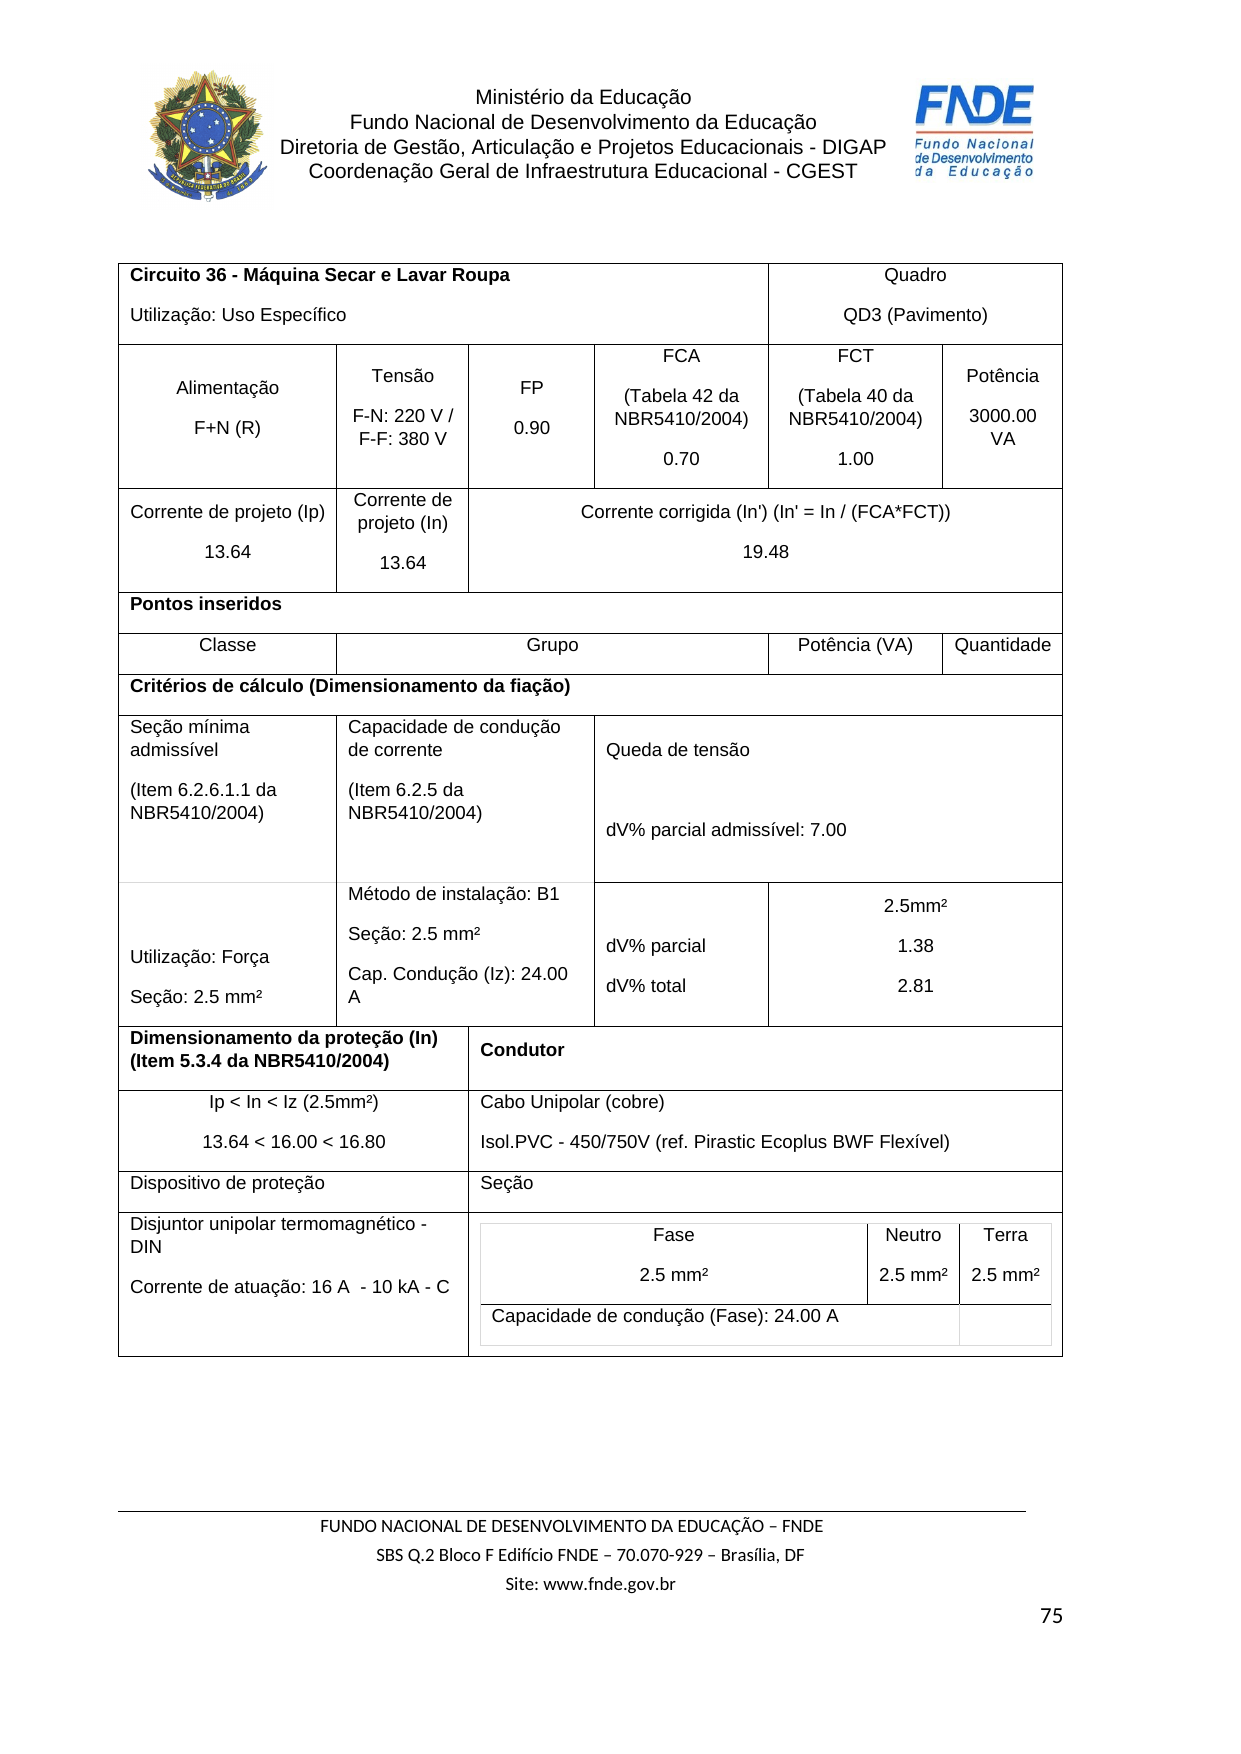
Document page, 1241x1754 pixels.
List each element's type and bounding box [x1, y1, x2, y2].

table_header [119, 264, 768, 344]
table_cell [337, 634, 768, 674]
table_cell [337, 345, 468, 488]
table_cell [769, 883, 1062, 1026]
picture [915, 78, 1034, 183]
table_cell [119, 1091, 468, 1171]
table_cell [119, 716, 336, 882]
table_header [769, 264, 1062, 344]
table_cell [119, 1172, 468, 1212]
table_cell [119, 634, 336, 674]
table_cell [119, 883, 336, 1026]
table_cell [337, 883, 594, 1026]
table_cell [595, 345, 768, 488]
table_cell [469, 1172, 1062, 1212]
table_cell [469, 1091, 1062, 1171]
picture [139, 63, 274, 210]
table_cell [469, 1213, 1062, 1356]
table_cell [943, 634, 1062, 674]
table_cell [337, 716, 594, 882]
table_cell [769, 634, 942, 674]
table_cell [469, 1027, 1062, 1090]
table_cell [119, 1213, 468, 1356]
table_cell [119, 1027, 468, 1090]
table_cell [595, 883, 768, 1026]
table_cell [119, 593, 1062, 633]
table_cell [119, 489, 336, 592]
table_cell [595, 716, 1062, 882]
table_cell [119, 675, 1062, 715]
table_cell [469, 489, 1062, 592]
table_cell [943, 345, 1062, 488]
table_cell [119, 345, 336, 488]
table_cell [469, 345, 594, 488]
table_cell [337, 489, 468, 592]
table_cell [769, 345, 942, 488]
